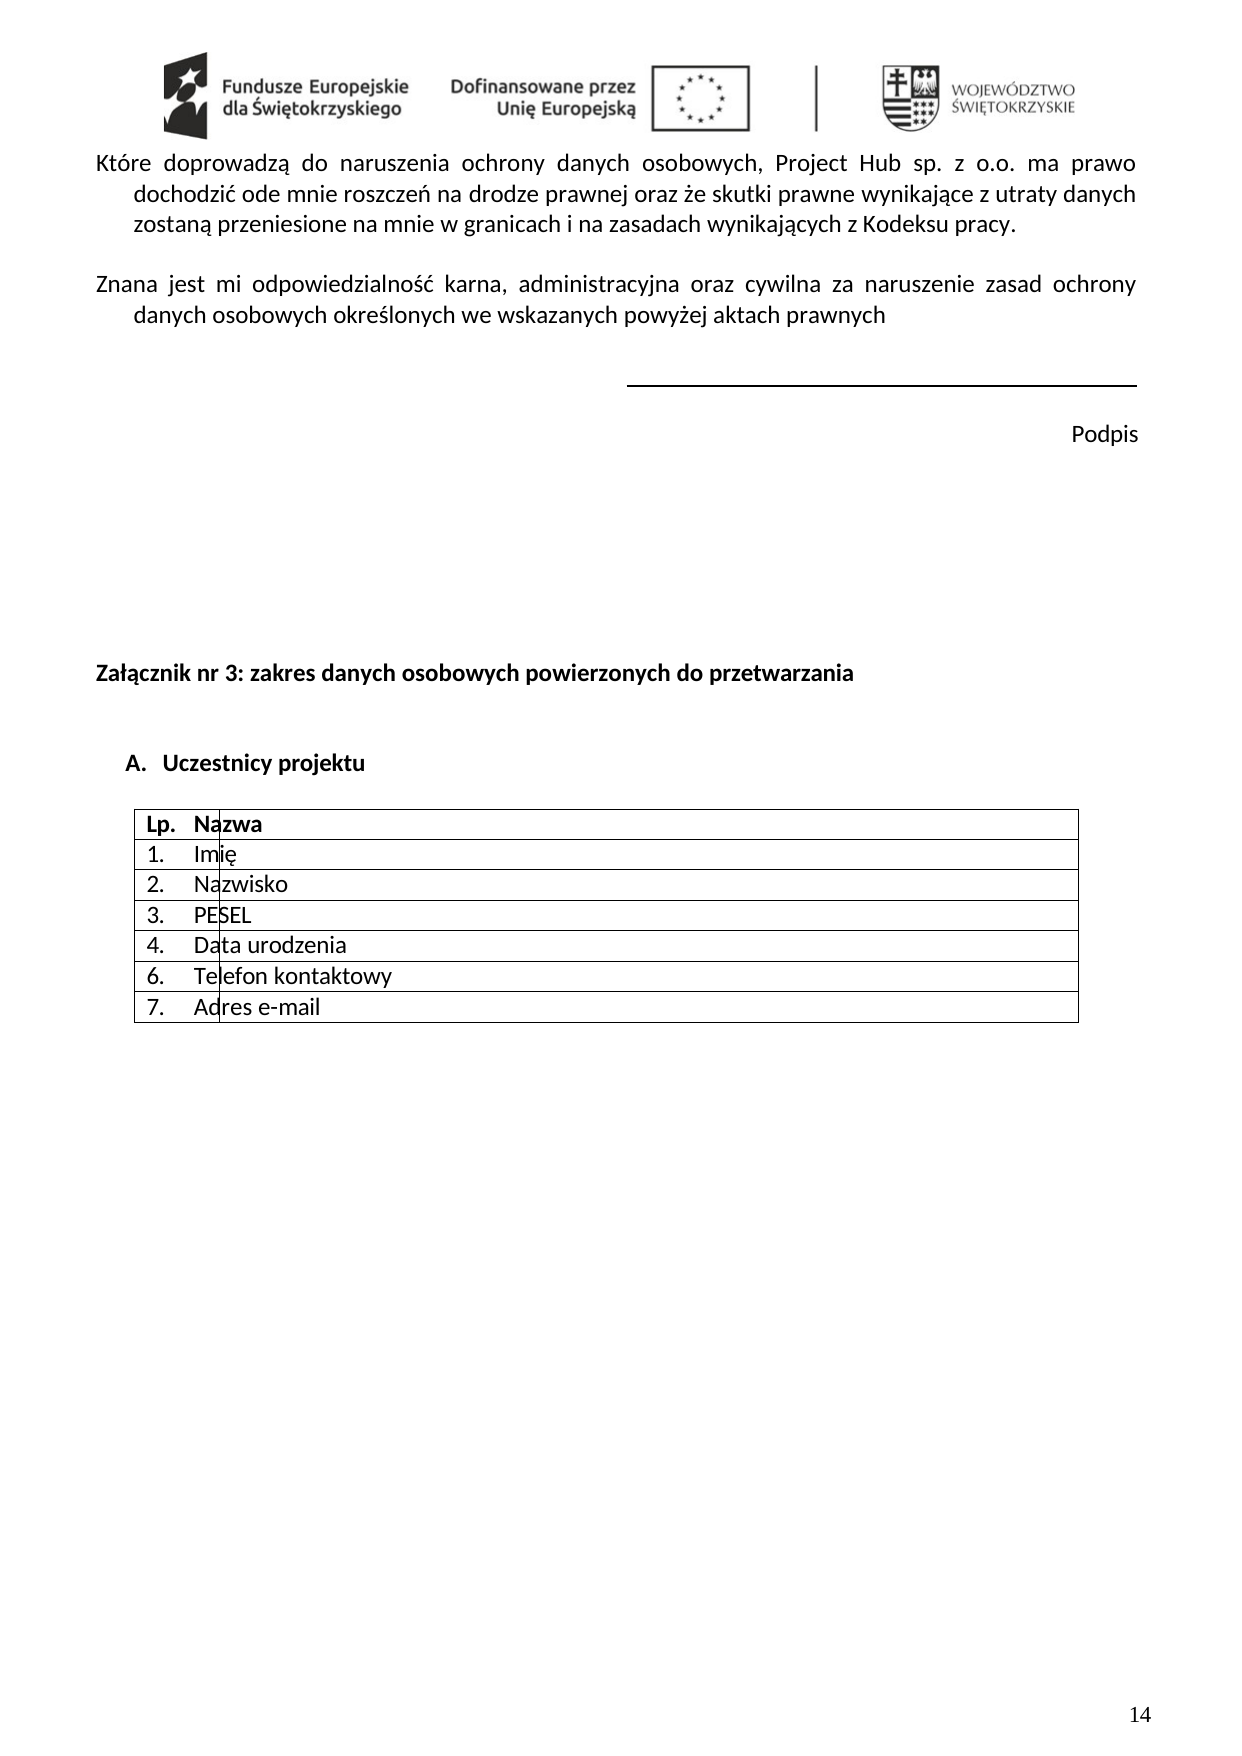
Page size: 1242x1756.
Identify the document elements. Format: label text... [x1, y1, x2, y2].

table_cell PESEL [220, 901, 1078, 930]
table_cell Adres e-mail [220, 992, 1078, 1022]
text Które doprowadzą do naruszenia ochrony danych osobowych, Project Hub sp. z o.o. ma prawo dochodzić ode mnie roszczeń na drodze prawnej oraz że skutki prawne wynikające z utraty danych zostaną przeniesione na mnie w granicach i na zasadach wynikających z Kodeksu pracy. [96, 147, 1137, 239]
table_cell 3. [135, 901, 219, 930]
table_cell 6. [135, 962, 219, 991]
table_cell Telefon kontaktowy [220, 962, 1078, 991]
text A. Uczestnicy projektu [125, 747, 1153, 778]
text Znana jest mi odpowiedzialność karna, administracyjna oraz cywilna za naruszenie zasad ochrony danych osobowych określonych we wskazanych powyżej aktach prawnych [96, 268, 1137, 329]
table_header Lp. [135, 810, 219, 839]
table_cell 1. [135, 840, 219, 869]
table_cell 2. [135, 870, 219, 900]
table_cell 7. [135, 992, 219, 1022]
text Podpis [110, 418, 1138, 449]
text Załącznik nr 3: zakres danych osobowych powierzonych do przetwarzania [96, 657, 1153, 688]
table_cell Nazwisko [220, 870, 1078, 900]
table_header Nazwa [220, 810, 1078, 839]
table_cell Data urodzenia [220, 931, 1078, 961]
table_cell 4. [135, 931, 219, 961]
picture [163, 52, 1075, 140]
table_cell Imię [220, 840, 1078, 869]
